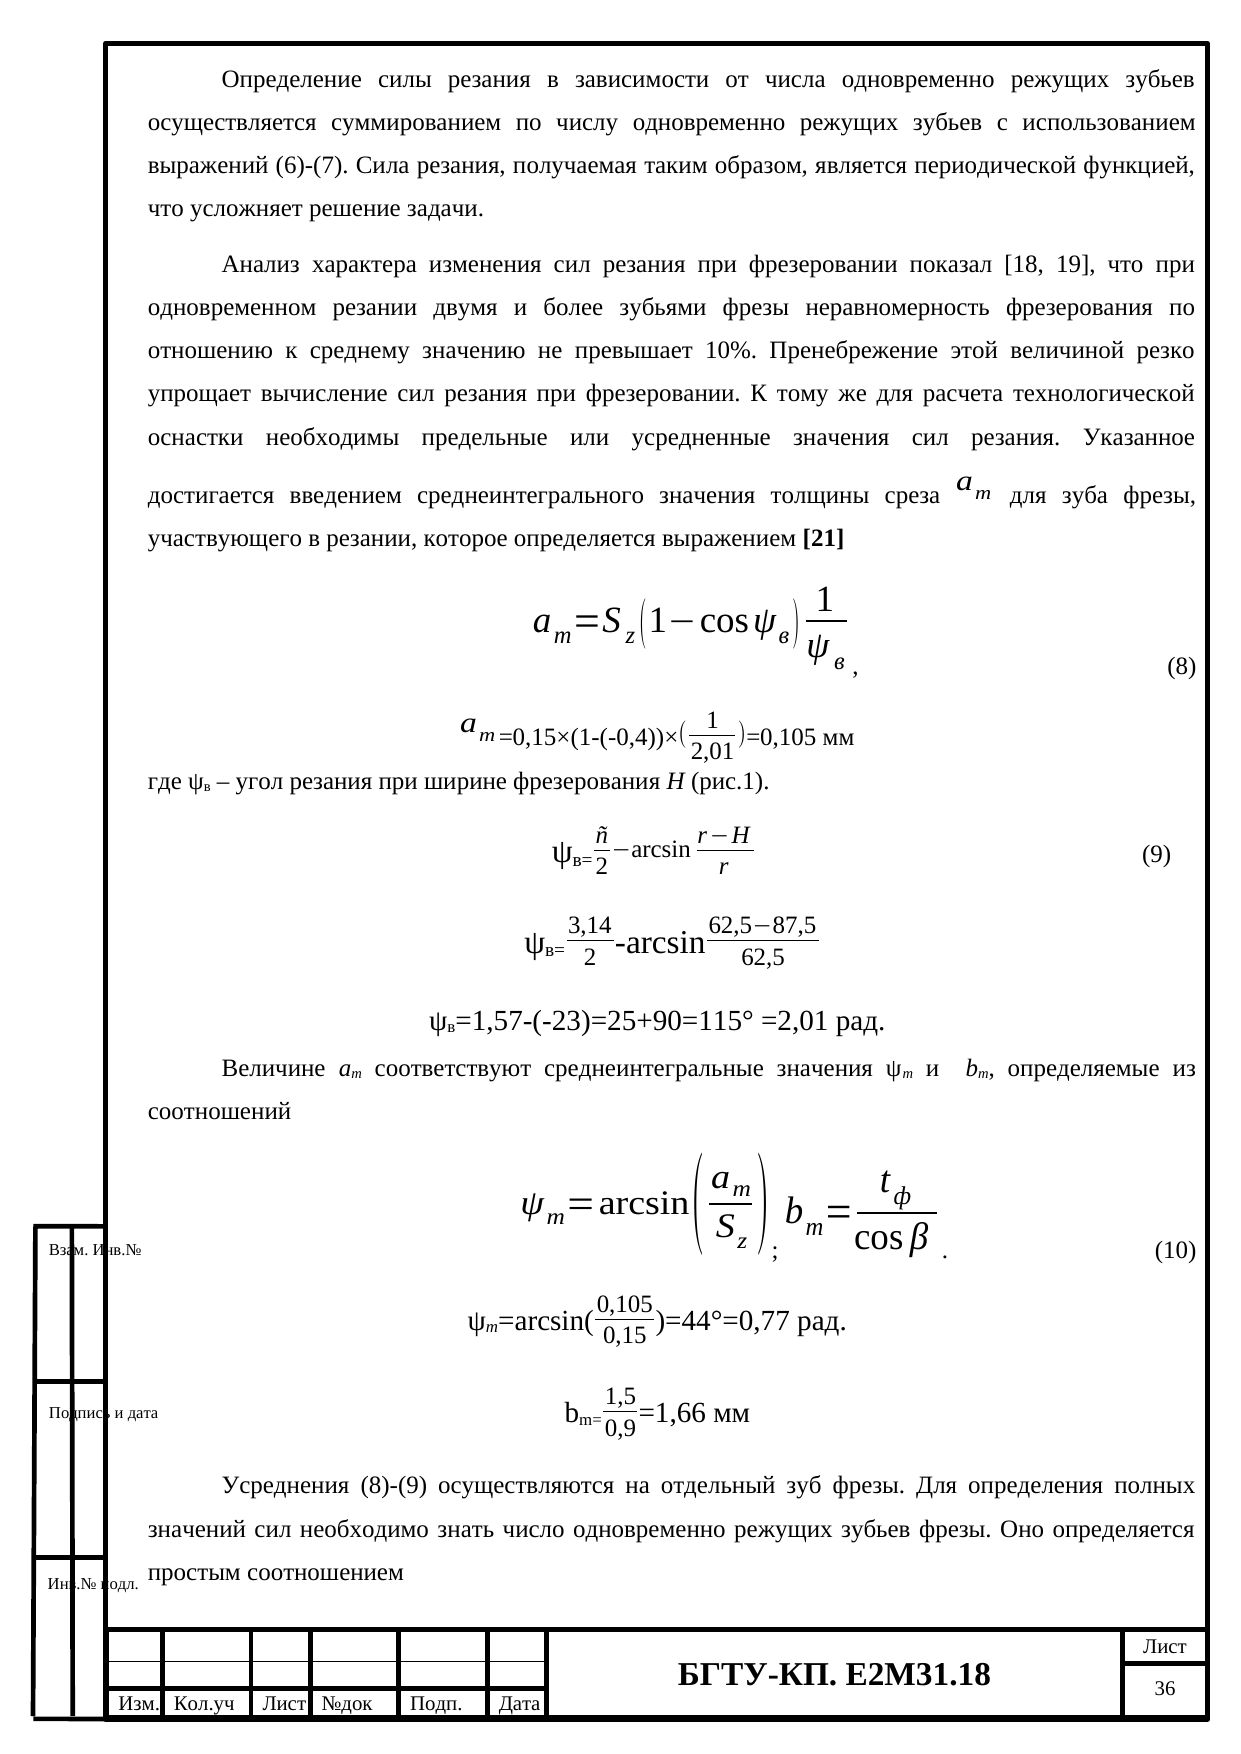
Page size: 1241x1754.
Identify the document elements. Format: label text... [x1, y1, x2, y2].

text ψв= (9) [118, 821, 1196, 880]
text Величине аm соответствуют среднеинтегральные значения ψm и bm, определяемые из соотношений [148, 1053, 1196, 1125]
text ψm=arcsin()=44°=0,77 рад. [59, 1290, 1196, 1349]
text , (8) [148, 578, 1196, 680]
text ; . (10) [148, 1152, 1196, 1263]
text Определение силы резания в зависимости от числа одновременно режущих зубьев осуществляется суммированием по числу одновременно режущих зубьев с использованием выражений (6)-(7). Сила резания, получаемая таким образом, является периодической функцией, что усложняет решение задачи. [148, 64, 1196, 222]
text Усреднения (8)-(9) осуществляются на отдельный зуб фрезы. Для определения полных значений сил необходимо знать число одновременно режущих зубьев фрезы. Оно определяется простым соотношением [148, 1471, 1196, 1586]
text где ψв – угол резания при ширине фрезерования Н (рис.1). [148, 766, 1196, 794]
text =0,15×(1-(-0,4))×=0,105 мм [59, 707, 1196, 766]
text ψв=-arcsin [148, 912, 1196, 971]
text ψв=1,57-(-23)=25+90=115° =2,01 рад. [118, 1003, 1196, 1036]
text bm==1,66 мм [59, 1383, 1196, 1442]
text Анализ характера изменения сил резания при фрезеровании показал [18, 19], что при одновременном резании двумя и более зубьями фрезы неравномерность фрезерования по отношению к среднему значению не превышает 10%. Пренебрежение этой величиной резко упрощает вычисление сил резания при фрезеровании. К тому же для расчета технологической оснастки необходимы предельные или усредненные значения сил резания. Указанное достигается введением среднеинтегрального значения толщины среза для зуба фрезы, участвующего в резании, которое определяется выражением [21] [148, 249, 1196, 552]
